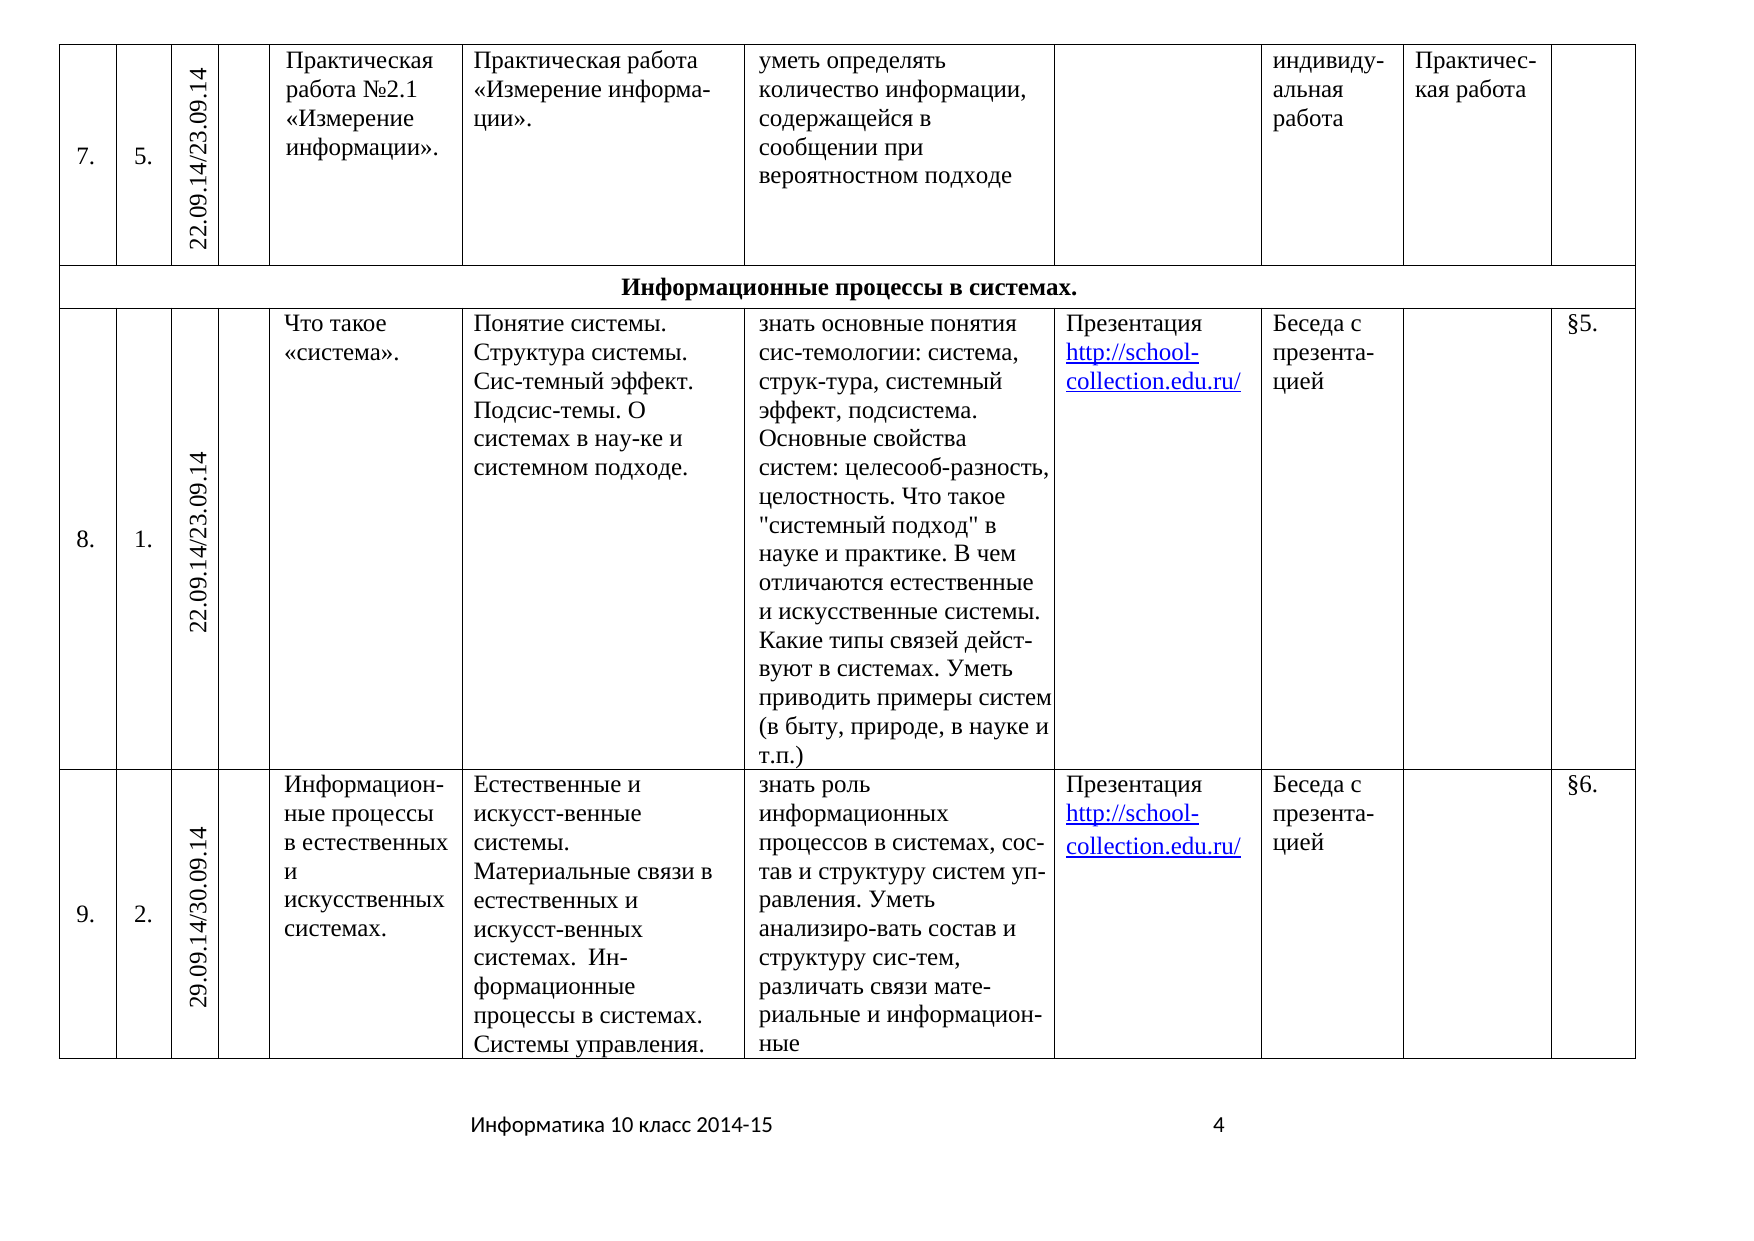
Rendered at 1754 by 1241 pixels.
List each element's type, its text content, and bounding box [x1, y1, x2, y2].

table_cell [60, 45, 116, 265]
table_cell 22.09.14/23.09.14 [172, 309, 218, 768]
table_cell Практическая работа №2.1 «Измерение информации». [270, 45, 462, 265]
table_cell знать основные понятия сис-темологии: система, струк-тура, системный эффект, подсистема. Основные свойства систем: целесооб-разность, целостность. Что такое "системный подход" в науке и практике. В чем отличаются естественные и искусственные системы. Какие типы связей дейст-вуют в системах. Уметь приводить примеры систем (в быту, природе, в науке и т.п.) [745, 309, 1054, 768]
table_cell индивиду-альная работа [1262, 45, 1403, 265]
table_cell [219, 45, 269, 265]
table_cell Информацион-ные процессы в естественных и искусственных системах. [270, 770, 462, 1058]
table_cell [117, 309, 171, 768]
table_cell Беседа с презента-цией [1262, 770, 1403, 1058]
table_cell [60, 309, 116, 768]
table_cell [1055, 45, 1261, 265]
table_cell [1055, 770, 1261, 1058]
table_cell [1404, 770, 1551, 1058]
table_cell Информационные процессы в системах. [60, 266, 1635, 307]
table_cell §6. [1552, 770, 1635, 1058]
table_cell §5. [1552, 309, 1635, 768]
table_cell Практичес-кая работа [1404, 45, 1551, 265]
table_cell Что такое «система». [270, 309, 462, 768]
table_cell Практическая работа «Измерение информа-ции». [463, 45, 744, 265]
table_cell 22.09.14/23.09.14 [172, 45, 218, 265]
table_cell Презентация http://school-collection.edu.ru/ [1055, 309, 1261, 768]
table_cell [117, 45, 171, 265]
table_cell [1552, 45, 1635, 265]
table_cell [219, 770, 269, 1058]
table_cell [219, 309, 269, 768]
table_cell уметь определять количество информации, содержащейся в сообщении при вероятностном подходе [745, 45, 1054, 265]
table_cell Понятие системы. Структура системы. Сис-темный эффект. Подсис-темы. О системах в нау-ке и системном подходе. [463, 309, 744, 768]
table_cell Беседа с презента-цией [1262, 309, 1403, 768]
table_cell Естественные и искусст-венные системы. Материальные связи в естественных и искусст-венных системах. Ин-формационные процессы в системах. Системы управления. [463, 770, 744, 1058]
table_cell [117, 770, 171, 1058]
table_cell знать роль информационных процессов в системах, сос-тав и структуру систем уп-равления. Уметь анализиро-вать состав и структуру сис-тем, различать связи мате-риальные и информацион-ные [745, 770, 1054, 1058]
table_cell [60, 770, 116, 1058]
table_cell 29.09.14/30.09.14 [172, 770, 218, 1058]
table_cell [1404, 309, 1551, 768]
